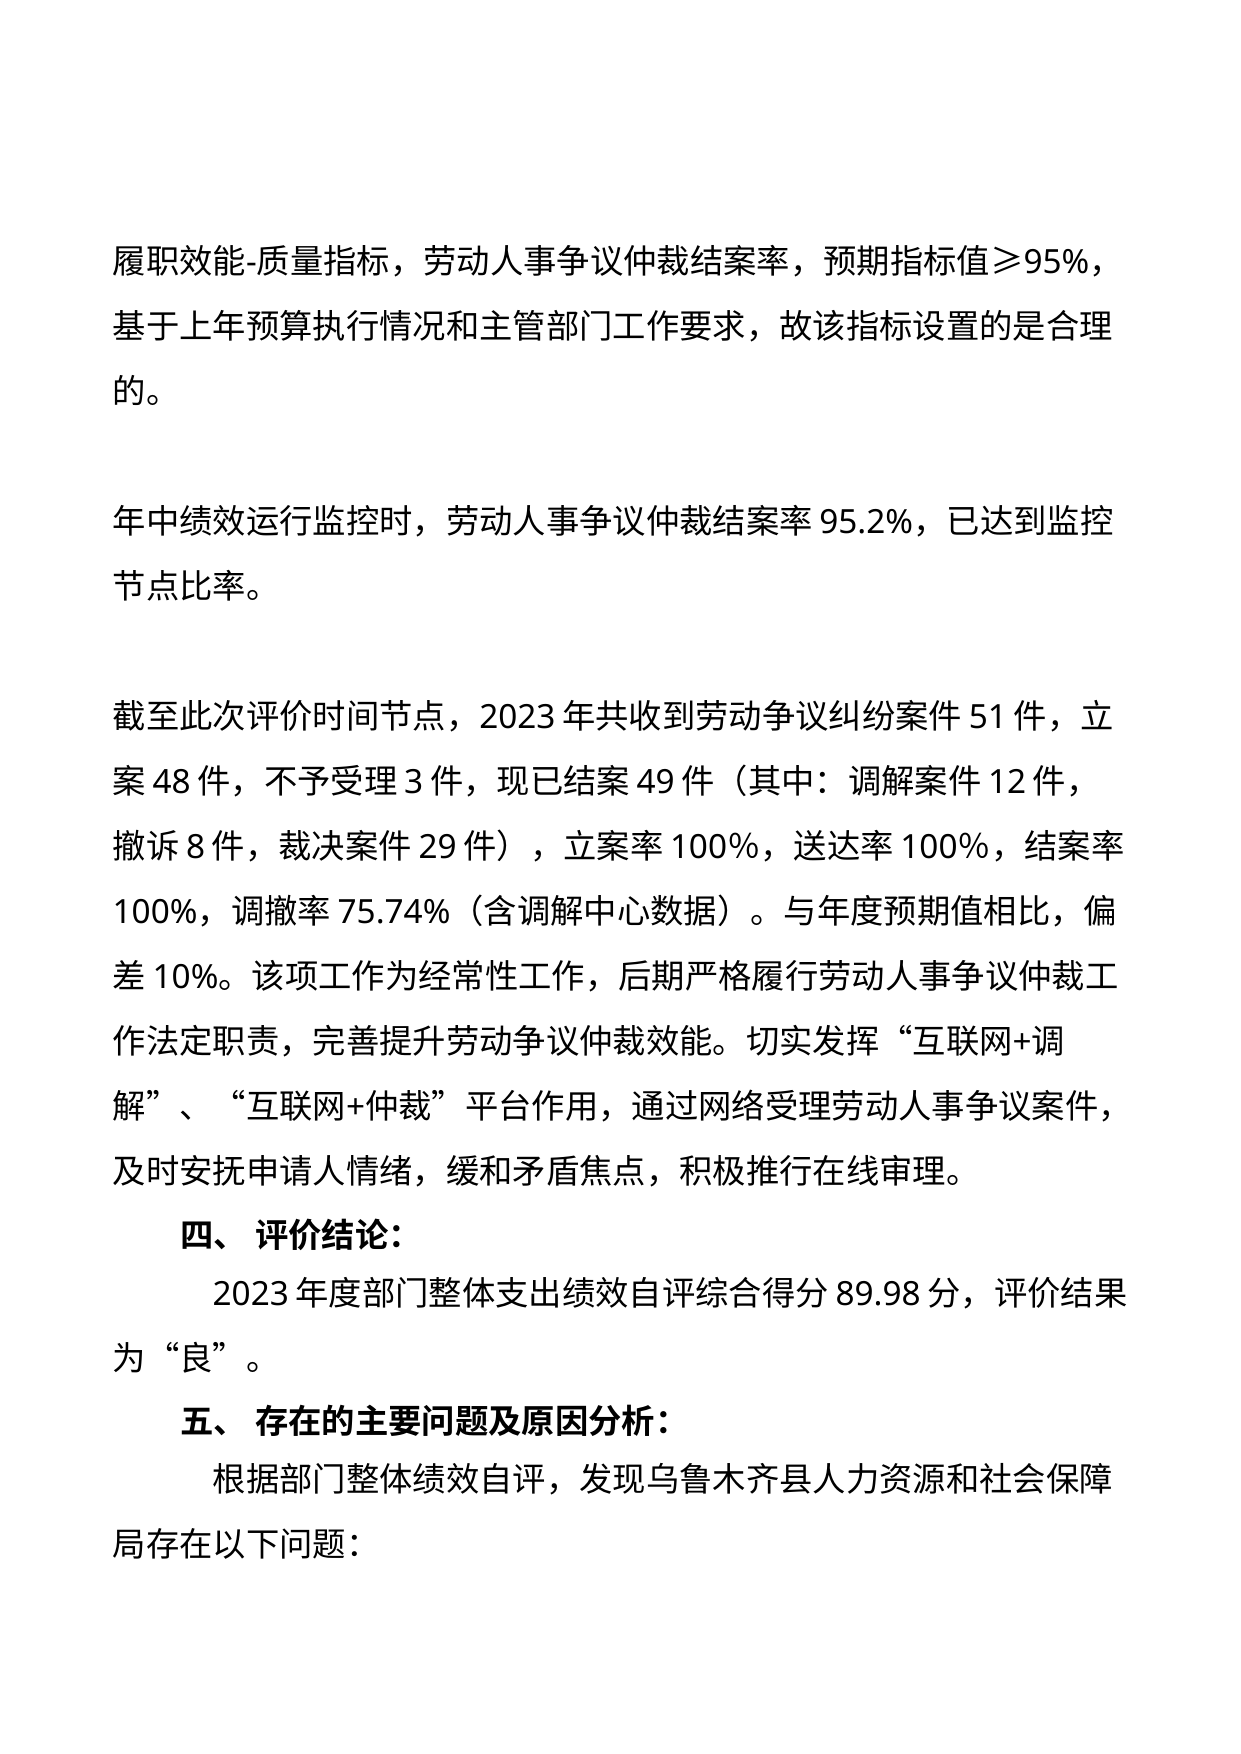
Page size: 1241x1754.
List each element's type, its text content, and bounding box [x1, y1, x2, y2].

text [112, 162, 1128, 1202]
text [112, 1444, 1128, 1574]
list 存在的主要问题及原因分析： [180, 1388, 1128, 1444]
list 评价结论： [180, 1202, 1128, 1258]
text 2023年度部门整体支出绩效自评综合得分89.98分，评价结果为“良”。 [112, 1258, 1128, 1388]
